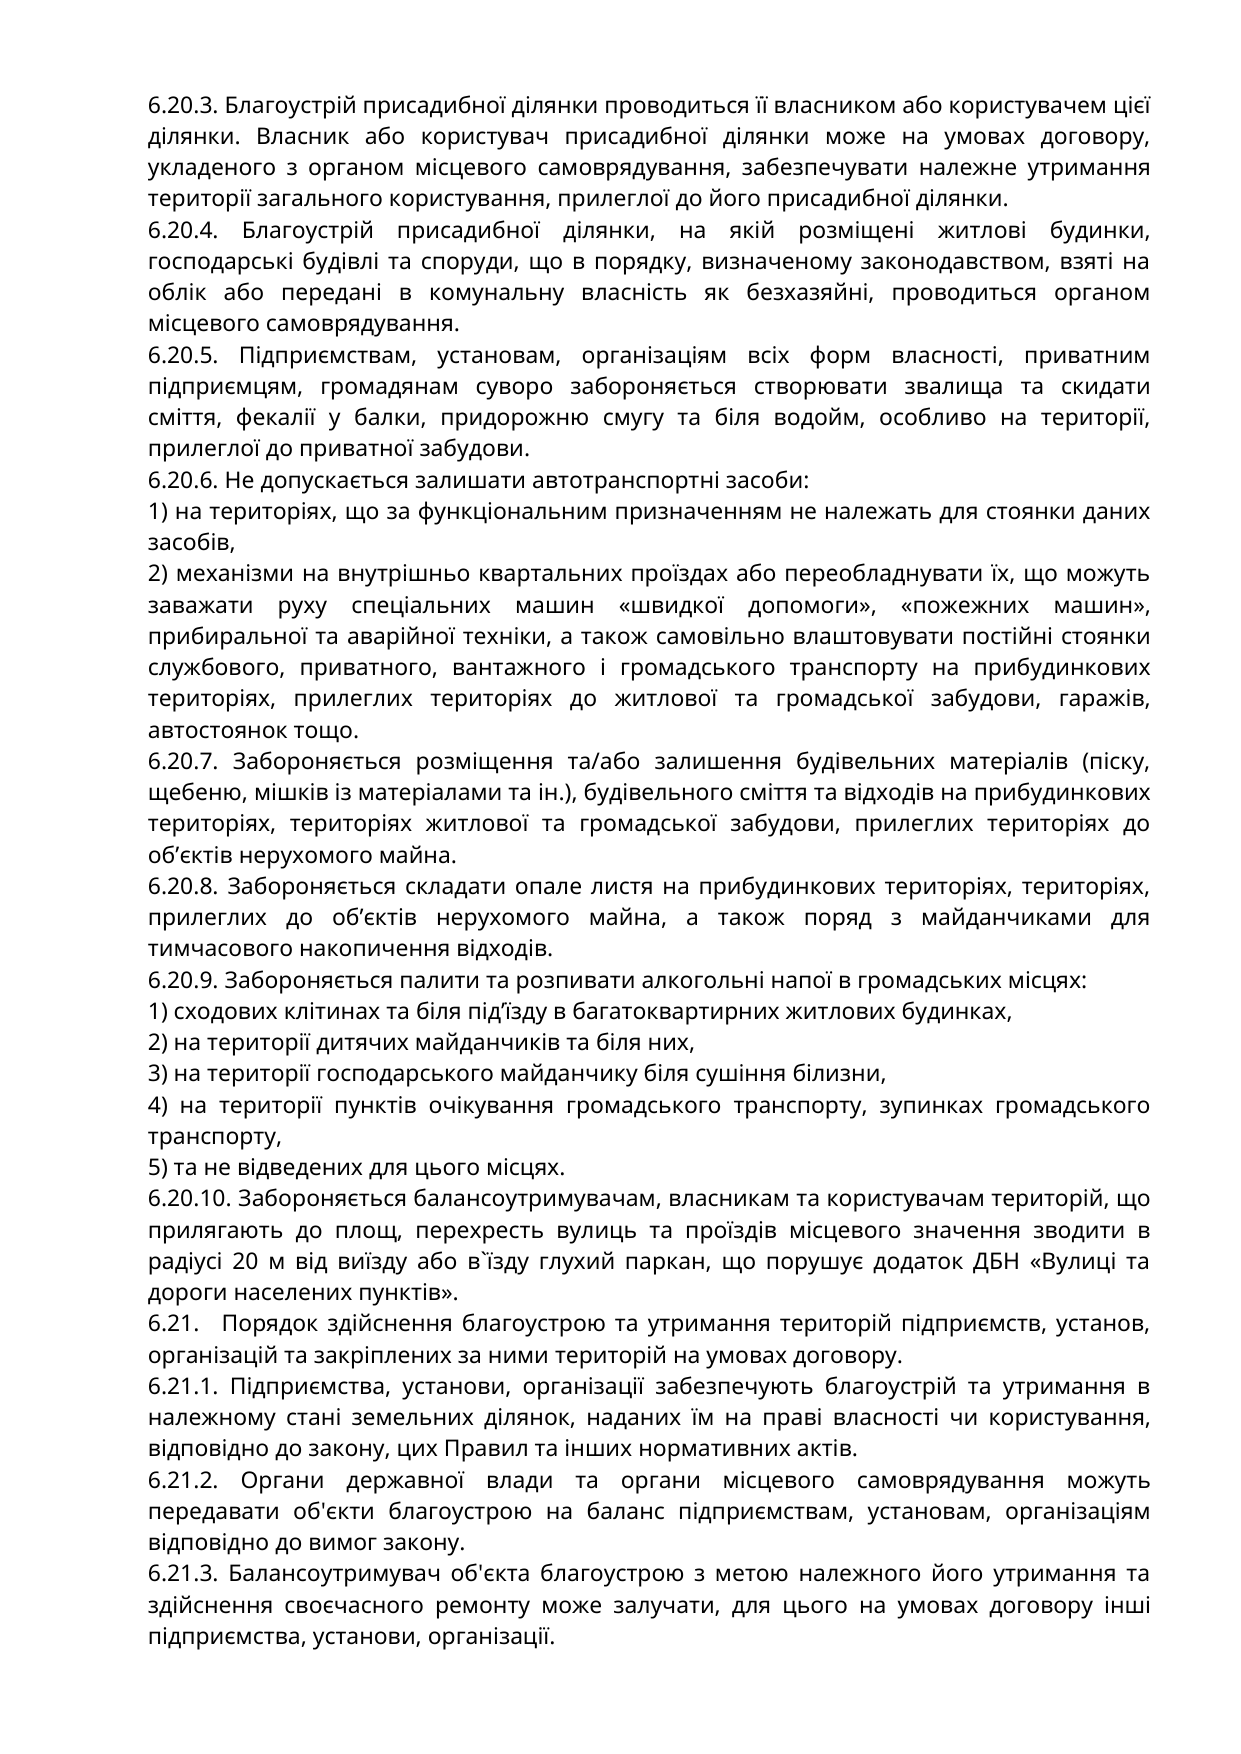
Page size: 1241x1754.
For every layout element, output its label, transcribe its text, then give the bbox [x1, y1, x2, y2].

text 6.21.2. Органи державної влади та органи місцевого самоврядування можуть передавати об'єкти благоустрою на баланс підприємствам, установам, організаціям відповідно до вимог закону. [148, 1463, 1152, 1557]
text 4) на території пунктів очікування громадського транспорту, зупинках громадського транспорту, [148, 1088, 1152, 1151]
text 2) механізми на внутрішньо квартальних проїздах або переобладнувати їх, що можуть заважати руху спеціальних машин «швидкої допомоги», «пожежних машин», прибиральної та аварійної техніки, а також самовільно влаштовувати постійні стоянки службового, приватного, вантажного і громадського транспорту на прибудинкових територіях, прилеглих територіях до житлової та громадської забудови, гаражів, автостоянок тощо. [148, 557, 1152, 745]
text 6.21.3. Балансоутримувач об'єкта благоустрою з метою належного його утримання та здійснення своєчасного ремонту може залучати, для цього на умовах договору інші підприємства, установи, організації. [148, 1557, 1152, 1651]
text 6.21.1. Підприємства, установи, організації забезпечують благоустрій та утримання в належному стані земельних ділянок, наданих їм на праві власності чи користування, відповідно до закону, цих Правил та інших нормативних актів. [148, 1370, 1152, 1463]
text 6.20.10. Забороняється балансоутримувачам, власникам та користувачам територій, що прилягають до площ, перехресть вулиць та проїздів місцевого значення зводити в радіусі 20 м від виїзду або в`їзду глухий паркан, що порушує додаток ДБН «Вулиці та дороги населених пунктів». [148, 1182, 1152, 1307]
text 5) та не відведених для цього місцях. [148, 1151, 1152, 1182]
text 2) на території дитячих майданчиків та біля них, [148, 1026, 1152, 1057]
text 6.20.8. Забороняється складати опале листя на прибудинкових територіях, територіях, прилеглих до об’єктів нерухомого майна, а також поряд з майданчиками для тимчасового накопичення відходів. [148, 870, 1152, 963]
text 6.20.7. Забороняється розміщення та/або залишення будівельних матеріалів (піску, щебеню, мішків із матеріалами та ін.), будівельного сміття та відходів на прибудинкових територіях, територіях житлової та громадської забудови, прилеглих територіях до об’єктів нерухомого майна. [148, 745, 1152, 870]
text 1) сходових клітинах та біля під’їзду в багатоквартирних житлових будинках, [148, 995, 1152, 1026]
text 1) на територіях, що за функціональним призначенням не належать для стоянки даних засобів, [148, 495, 1152, 557]
text 6.20.9. Забороняється палити та розпивати алкогольні напої в громадських місцях: [148, 963, 1152, 995]
text 6.20.6. Не допускається залишати автотранспортні засоби: [148, 463, 1152, 495]
text 6.20.4. Благоустрій присадибної ділянки, на якій розміщені житлові будинки, господарські будівлі та споруди, що в порядку, визначеному законодавством, взяті на облік або передані в комунальну власність як безхазяйні, проводиться органом місцевого самоврядування. [148, 213, 1152, 338]
text 3) на території господарського майданчику біля сушіння білизни, [148, 1057, 1152, 1088]
text 6.21. Порядок здійснення благоустрою та утримання територій підприємств, установ, організацій та закріплених за ними територій на умовах договору. [148, 1307, 1152, 1370]
text 6.20.3. Благоустрій присадибної ділянки проводиться її власником або користувачем цієї ділянки. Власник або користувач присадибної ділянки може на умовах договору, укладеного з органом місцевого самоврядування, забезпечувати належне утримання території загального користування, прилеглої до його присадибної ділянки. [148, 88, 1152, 213]
text 6.20.5. Підприємствам, установам, організаціям всіх форм власності, приватним підприємцям, громадянам суворо забороняється створювати звалища та скидати сміття, фекалії у балки, придорожню смугу та біля водойм, особливо на території, прилеглої до приватної забудови. [148, 338, 1152, 463]
